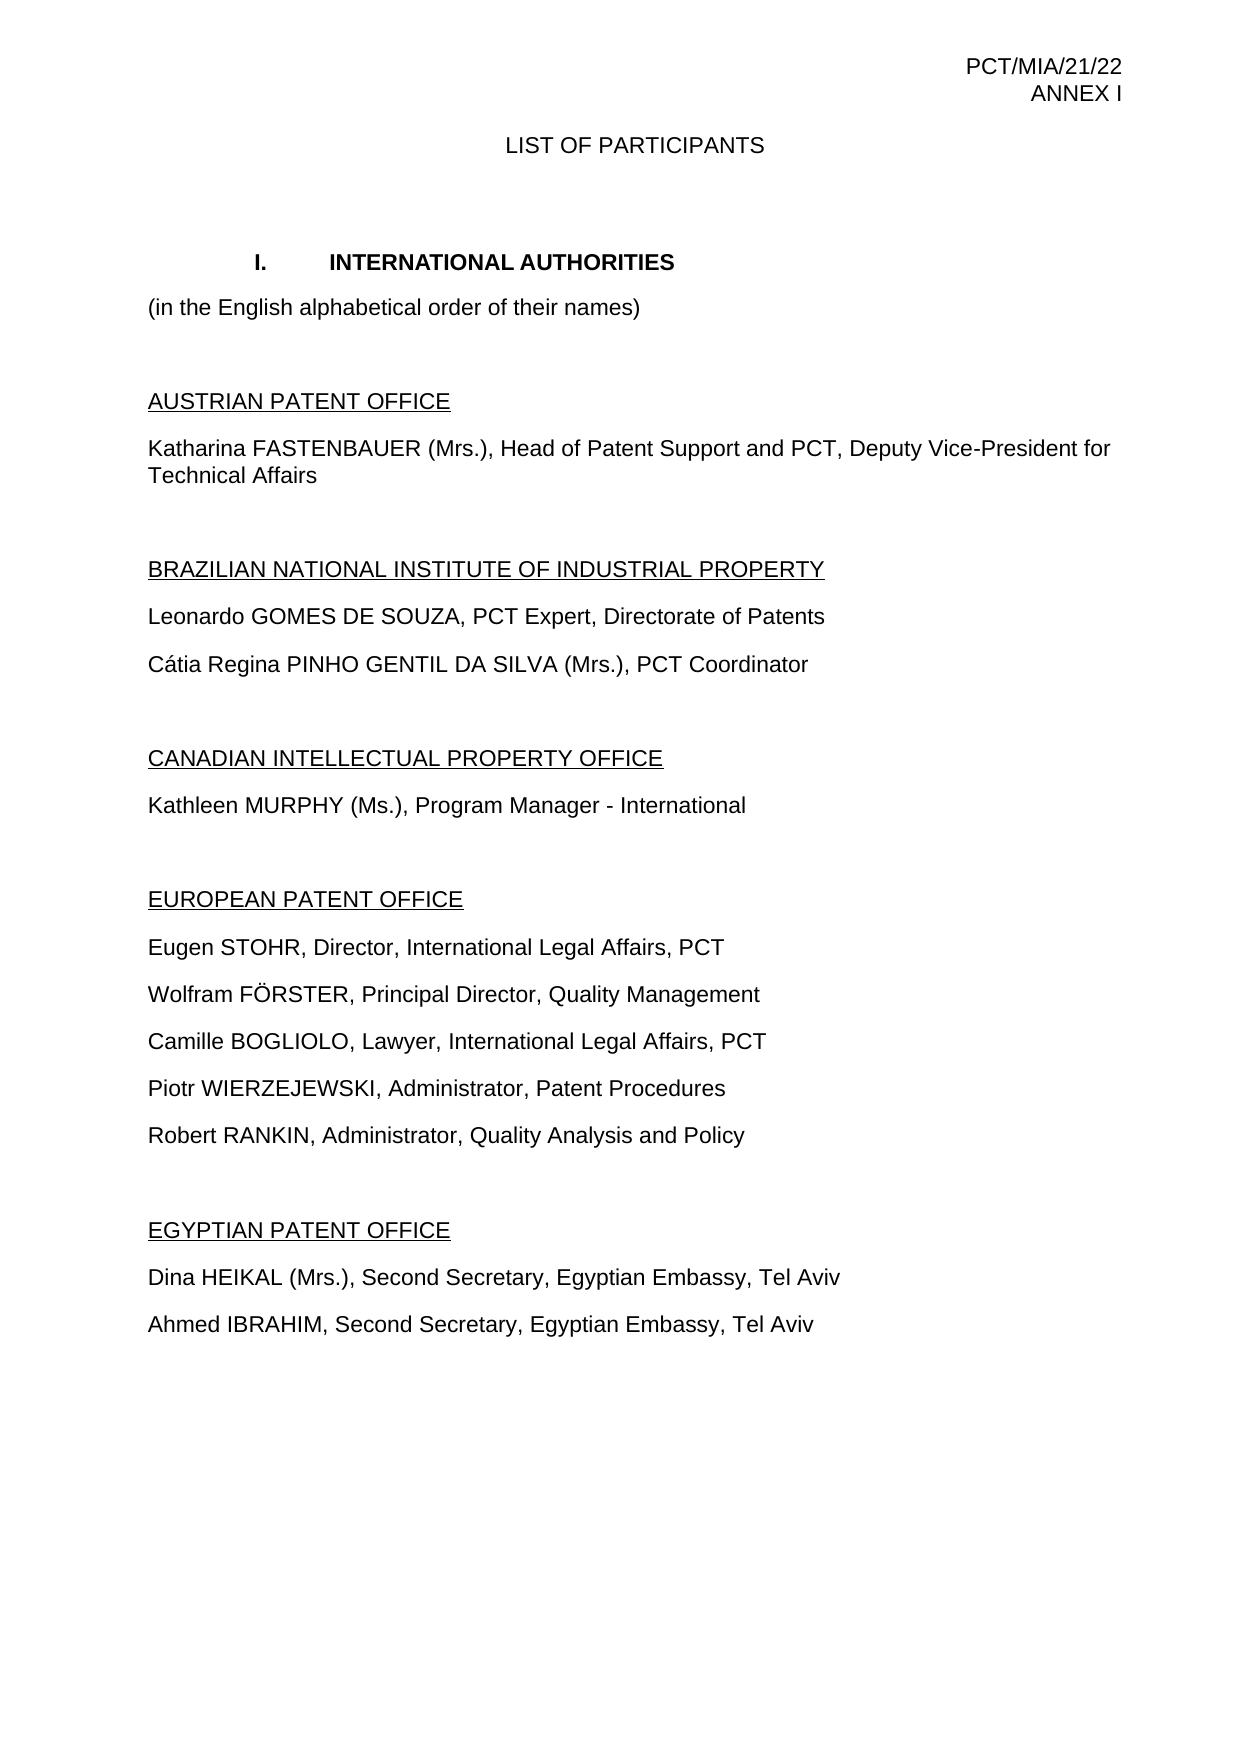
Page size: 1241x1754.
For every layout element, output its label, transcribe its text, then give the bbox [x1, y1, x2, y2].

text LIST OF PARTICIPANTS [148, 132, 1122, 158]
text Camille BOGLIOLO, Lawyer, International Legal Affairs, PCT [148, 1028, 1122, 1054]
text Dina HEIKAL (Mrs.), Second Secretary, Egyptian Embassy, Tel Aviv [148, 1264, 1122, 1290]
text CANADIAN INTELLECTUAL PROPERTY OFFICE [148, 745, 1122, 771]
text Leonardo GOMES DE SOUZA, PCT Expert, Directorate of Patents [148, 603, 1122, 630]
text Katharina FASTENBAUER (Mrs.), Head of Patent Support and PCT, Deputy Vice-President for Technical Affairs [148, 435, 1122, 488]
text Kathleen MURPHY (Ms.), Program Manager - International [148, 792, 1122, 818]
text EGYPTIAN PATENT OFFICE [148, 1217, 1122, 1243]
subtitle INTERNATIONAL AUTHORITIES [254, 249, 1122, 275]
text EUROPEAN PATENT OFFICE [148, 886, 1122, 913]
text Piotr WIERZEJEWSKI, Administrator, Patent Procedures [148, 1075, 1122, 1102]
text Robert RANKIN, Administrator, Quality Analysis and Policy [148, 1122, 1122, 1149]
text Cátia Regina PINHO GENTIL DA SILVA (Mrs.), PCT Coordinator [148, 651, 1122, 677]
text BRAZILIAN NATIONAL INSTITUTE OF INDUSTRIAL PROPERTY [148, 556, 1122, 582]
text AUSTRIAN PATENT OFFICE [148, 388, 1122, 414]
text (in the English alphabetical order of their names) [148, 294, 1122, 320]
text Wolfram FÖRSTER, Principal Director, Quality Management [148, 981, 1122, 1007]
text Ahmed IBRAHIM, Second Secretary, Egyptian Embassy, Tel Aviv [148, 1311, 1122, 1337]
text Eugen STOHR, Director, International Legal Affairs, PCT [148, 934, 1122, 960]
